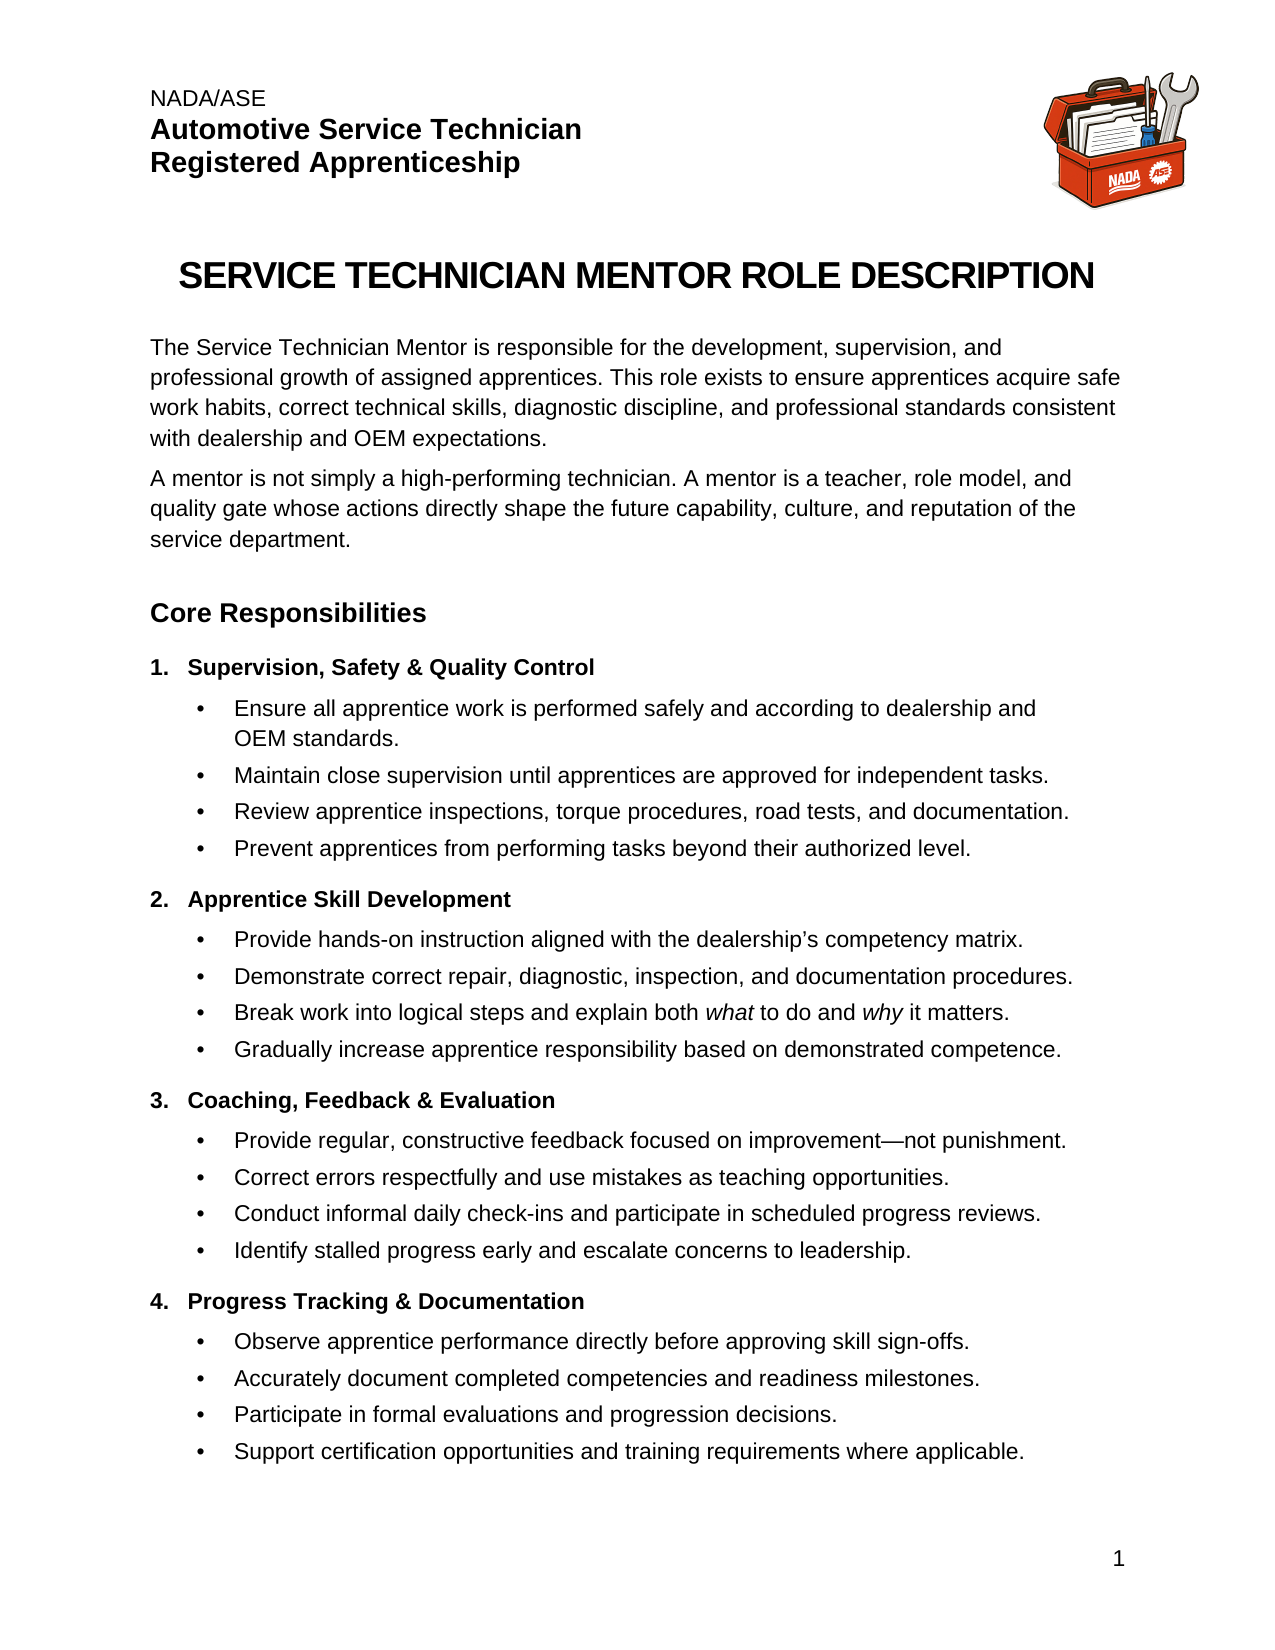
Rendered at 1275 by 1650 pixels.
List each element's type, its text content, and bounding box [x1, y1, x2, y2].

list Review apprentice inspections, torque procedures, road tests, and documentation. [196, 798, 1125, 824]
list Demonstrate correct repair, diagnostic, inspection, and documentation procedures. [196, 963, 1125, 989]
list Apprentice Skill Development [150, 886, 1125, 912]
list Break work into logical steps and explain both what to do and why it matters. [196, 999, 1125, 1025]
list Accurately document completed competencies and readiness milestones. [196, 1365, 1125, 1391]
title Service Technician Mentor Role Description [150, 253, 1125, 296]
subtitle Core Responsibilities [150, 597, 1125, 629]
list Support certification opportunities and training requirements where applicable. [196, 1438, 1125, 1464]
list Participate in formal evaluations and progression decisions. [196, 1401, 1125, 1427]
list Correct errors respectfully and use mistakes as teaching opportunities. [196, 1164, 1125, 1190]
text The Service Technician Mentor is responsible for the development, supervision, and professional growth of assigned apprentices. This role exists to ensure apprentices acquire safe work habits, correct technical skills, diagnostic discipline, and professional standards consistent with dealership and OEM expectations. [150, 334, 1125, 451]
list Ensure all apprentice work is performed safely and according to dealership and OEM standards. [196, 695, 1125, 751]
list Progress Tracking & Documentation [150, 1288, 1125, 1314]
list Provide regular, constructive feedback focused on improvement—not punishment. [196, 1127, 1125, 1153]
list Observe apprentice performance directly before approving skill sign-offs. [196, 1328, 1125, 1354]
list Gradually increase apprentice responsibility based on demonstrated competence. [196, 1036, 1125, 1062]
list Conduct informal daily check-ins and participate in scheduled progress reviews. [196, 1200, 1125, 1226]
list Identify stalled progress early and escalate concerns to leadership. [196, 1237, 1125, 1263]
text A mentor is not simply a high-performing technician. A mentor is a teacher, role model, and quality gate whose actions directly shape the future capability, culture, and reputation of the service department. [150, 465, 1125, 552]
list Maintain close supervision until apprentices are approved for independent tasks. [196, 762, 1125, 788]
list Prevent apprentices from performing tasks beyond their authorized level. [196, 834, 1125, 861]
list Provide hands-on instruction aligned with the dealership’s competency matrix. [196, 926, 1125, 952]
picture [1039, 70, 1203, 212]
list Coaching, Feedback & Evaluation [150, 1087, 1125, 1113]
list Supervision, Safety & Quality Control [150, 654, 1125, 681]
